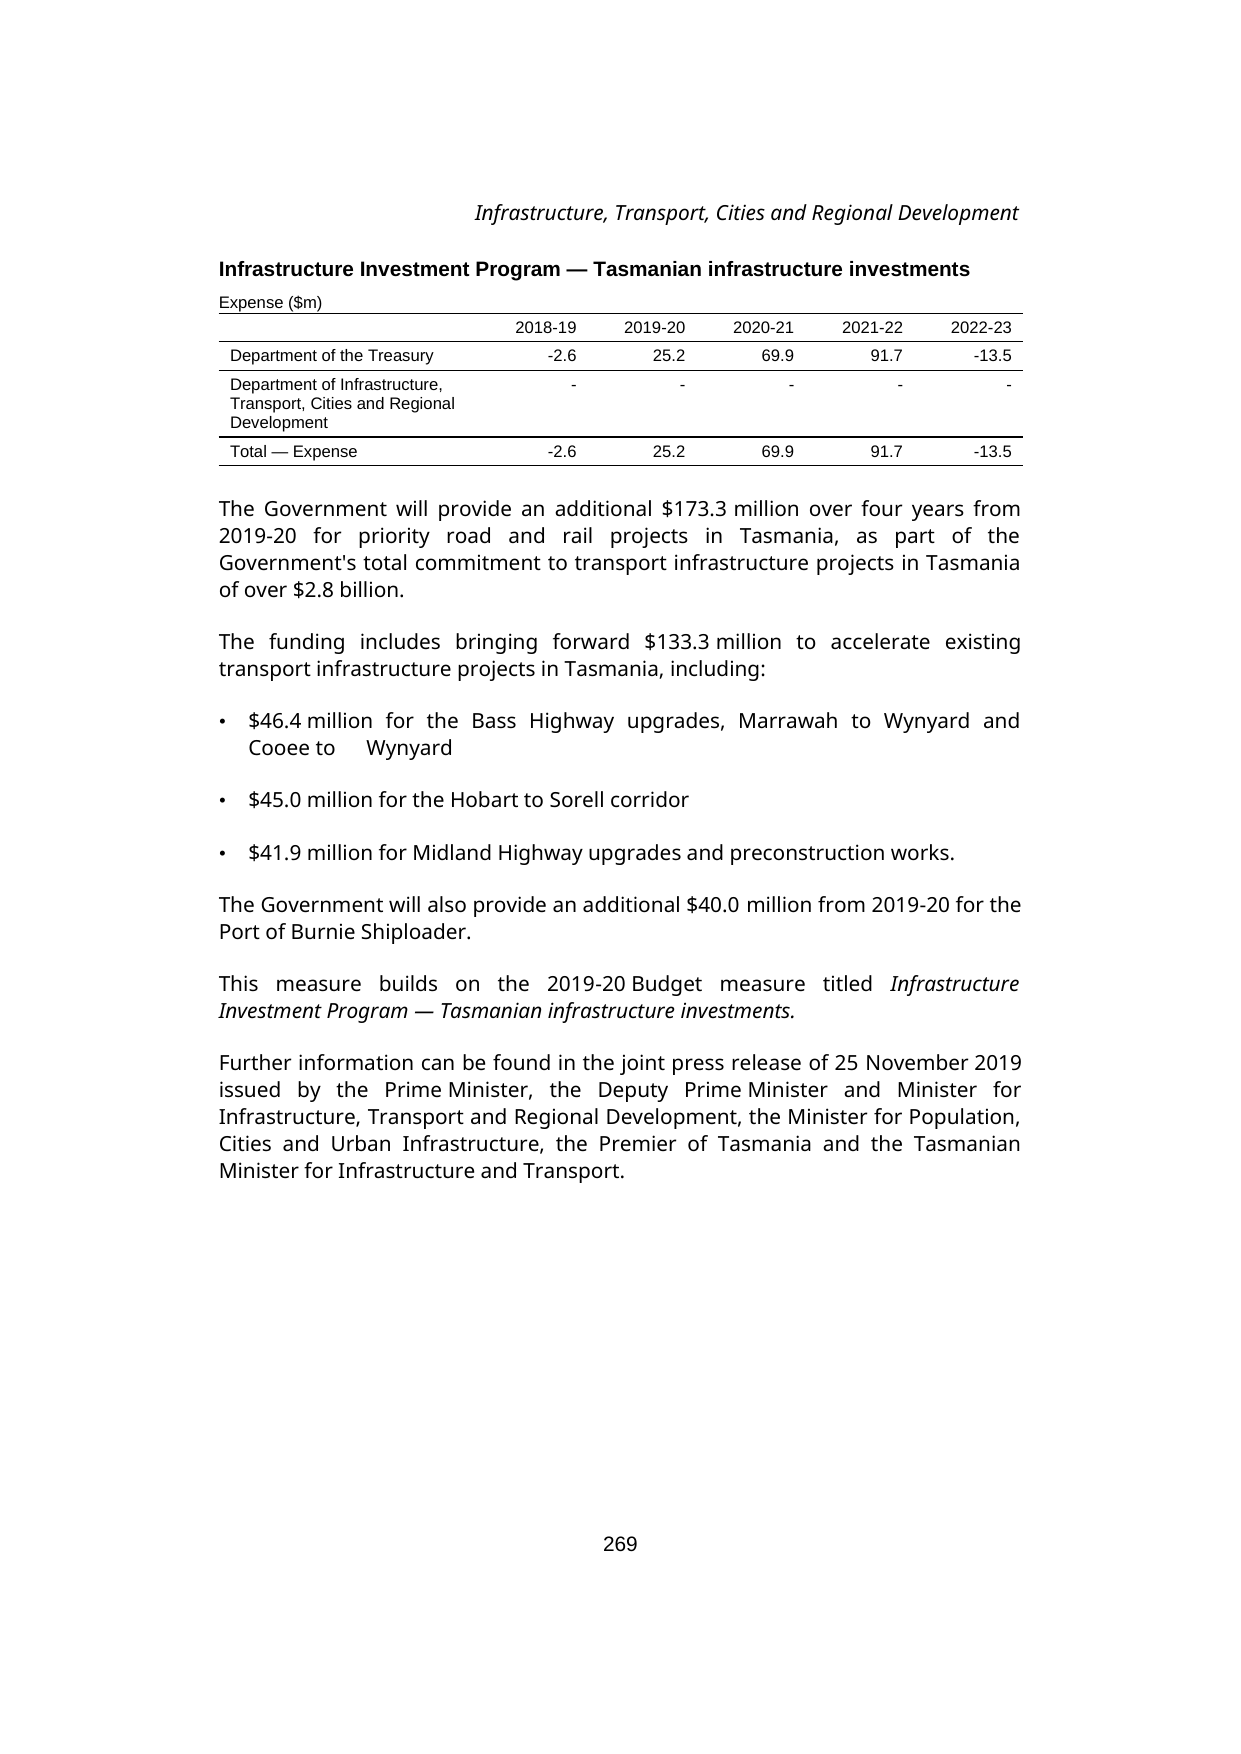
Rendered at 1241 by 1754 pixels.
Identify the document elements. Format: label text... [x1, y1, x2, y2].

title Infrastructure Investment Program — Tasmanian infrastructure investments [218, 257, 1022, 281]
text $46.4 million for the Bass Highway upgrades, Marrawah to Wynyard and Cooee to Wynyard [218, 707, 1022, 761]
subtitle Expense ($m) [218, 293, 1022, 312]
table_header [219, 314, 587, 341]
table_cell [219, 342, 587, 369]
text $41.9 million for Midland Highway upgrades and preconstruction works. [218, 838, 1022, 865]
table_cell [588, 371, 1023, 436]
text Further information can be found in the joint press release of 25 November 2019 issued by the Prime Minister, the Deputy Prime Minister and Minister for Infrastructure, Transport and Regional Development, the Minister for Population, Cities and Urban Infrastructure, the Premier of Tasmania and the Tasmanian Minister for Infrastructure and Transport. [218, 1049, 1022, 1184]
text The Government will also provide an additional $40.0 million from 2019-20 for the Port of Burnie Shiploader. [218, 890, 1022, 944]
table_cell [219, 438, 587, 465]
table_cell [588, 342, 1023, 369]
text This measure builds on the 2019-20 Budget measure titled Infrastructure Investment Program — Tasmanian infrastructure investments. [218, 969, 1022, 1024]
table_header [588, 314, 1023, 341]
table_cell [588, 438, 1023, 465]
text The Government will provide an additional $173.3 million over four years from 2019-20 for priority road and rail projects in Tasmania, as part of the Government's total commitment to transport infrastructure projects in Tasmania of over $2.8 billion. [218, 494, 1022, 603]
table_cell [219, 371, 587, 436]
text The funding includes bringing forward $133.3 million to accelerate existing transport infrastructure projects in Tasmania, including: [218, 628, 1022, 682]
text $45.0 million for the Hobart to Sorell corridor [218, 786, 1022, 813]
